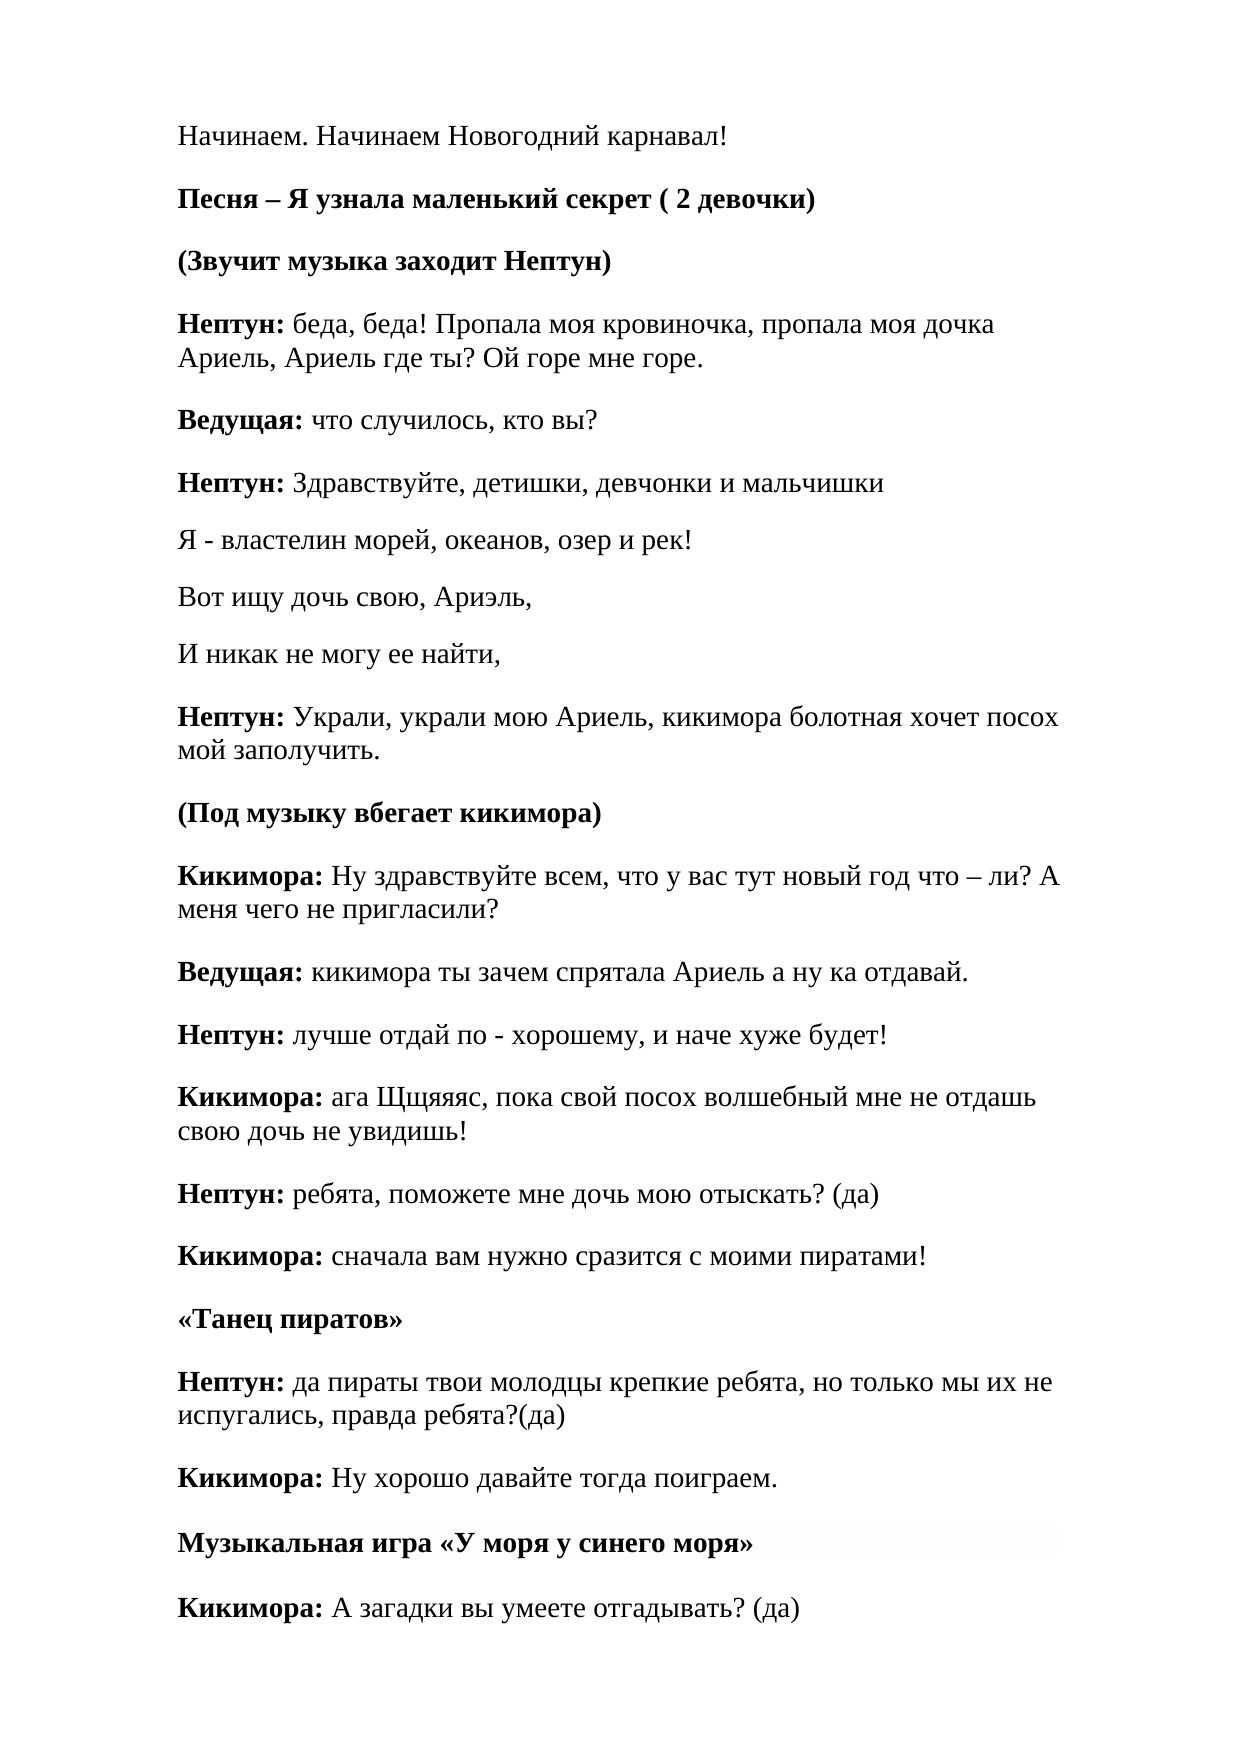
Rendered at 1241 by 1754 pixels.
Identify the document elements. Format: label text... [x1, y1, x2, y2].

text Нептун: Украли, украли мою Ариель, кикимора болотная хочет посох мой заполучить. [177, 699, 1079, 766]
text Музыкальная игра «У моря у синего моря» [177, 1525, 1058, 1558]
text Кикимора: Ну хорошо давайте тогда поиграем. [177, 1460, 1079, 1494]
text Кикимора: ага Щщяяяс, пока свой посох волшебный мне не отдашь свою дочь не увидишь! [177, 1079, 1079, 1147]
text Нептун: да пираты твои молодцы крепкие ребята, но только мы их не испугались, правда ребята?(да) [177, 1364, 1079, 1431]
text Кикимора: сначала вам нужно сразится с моими пиратами! [177, 1238, 1079, 1272]
text «Танец пиратов» [177, 1301, 1079, 1335]
text (Под музыку вбегает кикимора) [177, 795, 1079, 829]
text Нептун: лучше отдай по - хорошему, и наче хуже будет! [177, 1017, 1079, 1050]
text Нептун: ребята, поможете мне дочь мою отыскать? (да) [177, 1176, 1079, 1209]
text И никак не могу ее найти, [177, 636, 1079, 670]
text Вот ищу дочь свою, Ариэль, [177, 579, 1079, 613]
text Я - властелин морей, океанов, озер и рек! [177, 522, 1079, 556]
text (Звучит музыка заходит Нептун) [177, 243, 1079, 277]
text Песня – Я узнала маленький секрет ( 2 девочки) [177, 181, 1079, 214]
text Ведущая: что случилось, кто вы? [177, 402, 1079, 436]
text Кикимора: Ну здравствуйте всем, что у вас тут новый год что – ли? А меня чего не пригласили? [177, 858, 1079, 925]
text Нептун: беда, беда! Пропала моя кровиночка, пропала моя дочка Ариель, Ариель где ты? Ой горе мне горе. [177, 306, 1079, 373]
text Начинаем. Начинаем Новогодний карнавал! [177, 118, 1079, 152]
text Кикимора: А загадки вы умеете отгадывать? (да) [177, 1590, 1079, 1623]
text Ведущая: кикимора ты зачем спрятала Ариель а ну ка отдавай. [177, 954, 1079, 988]
text Нептун: Здравствуйте, детишки, девчонки и мальчишки [177, 465, 1079, 499]
